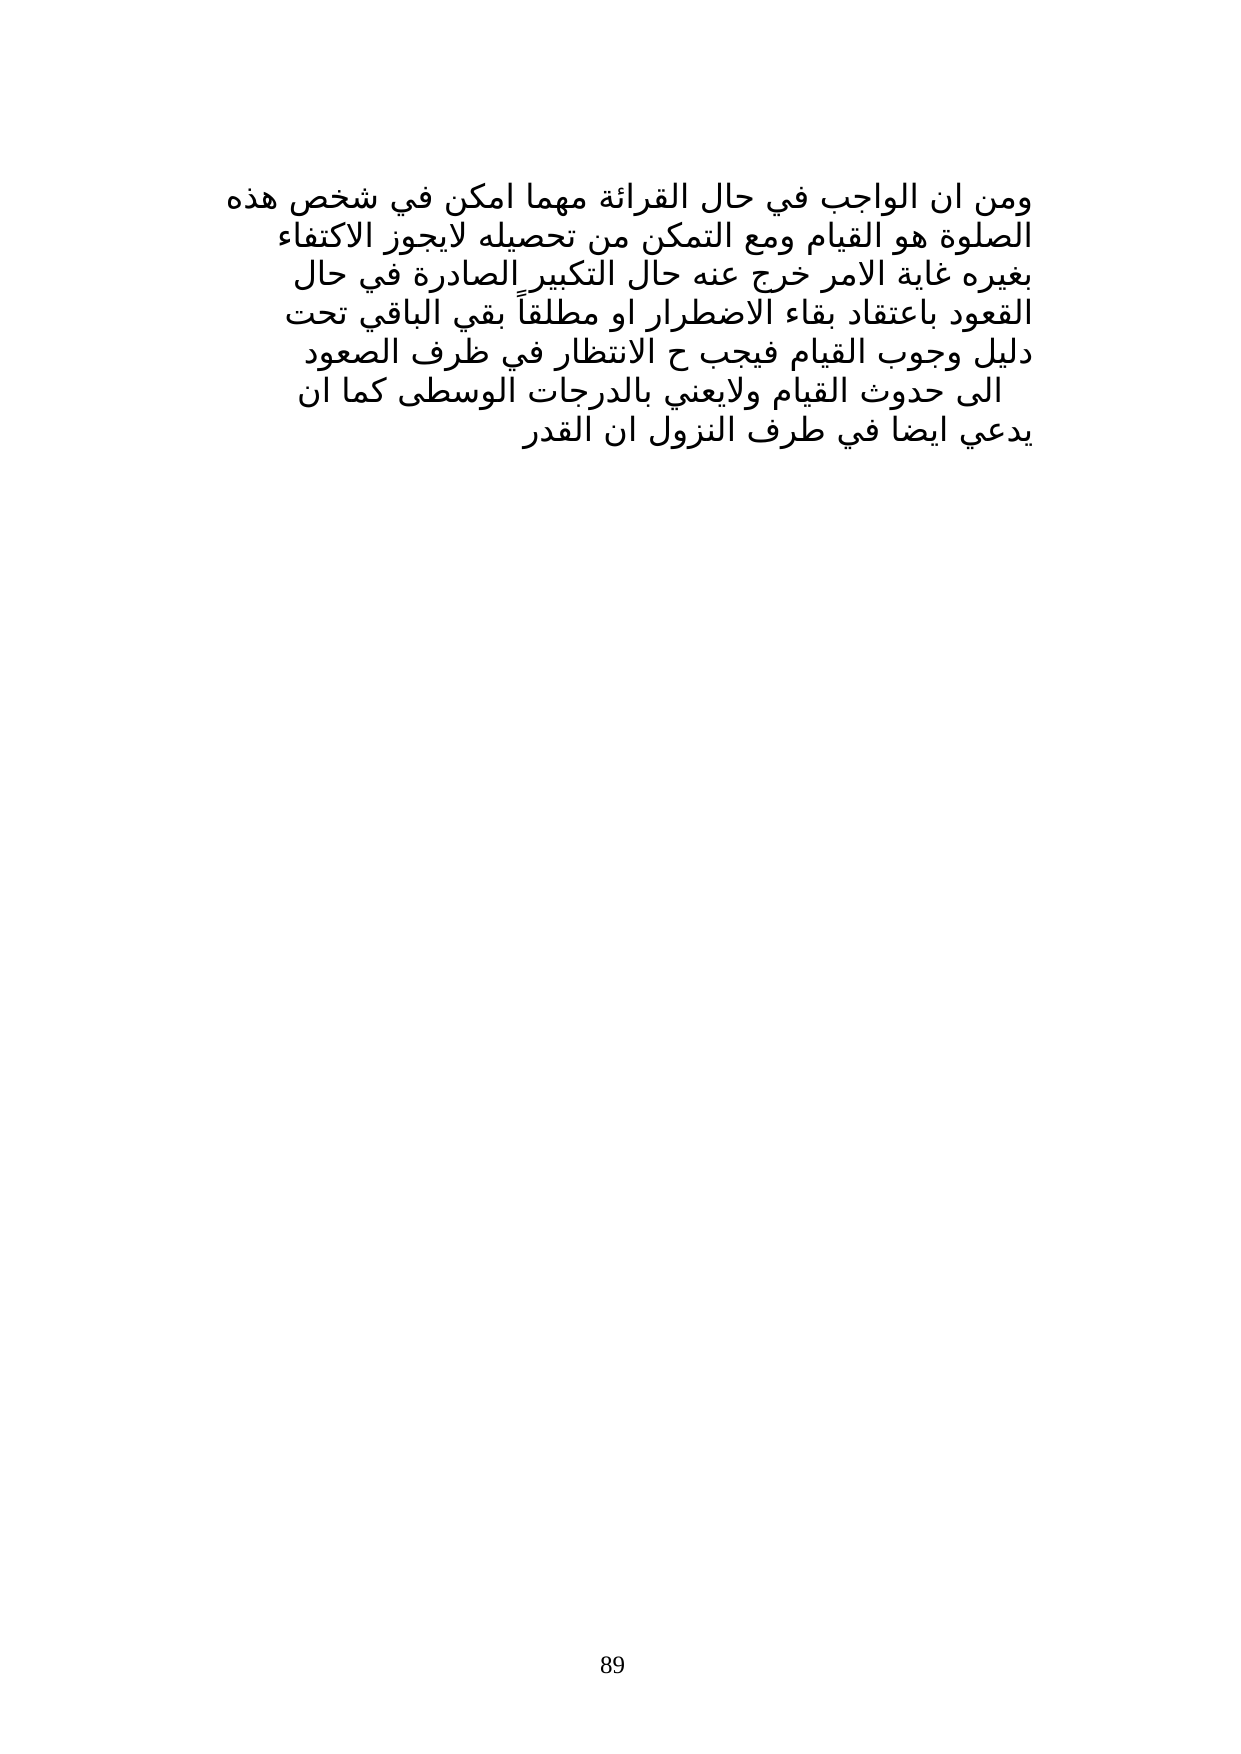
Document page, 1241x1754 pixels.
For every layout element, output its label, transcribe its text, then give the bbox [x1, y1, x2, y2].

text الى حدوث القيام ولايعني بالدرجات الوسطى كما ان يدعي ايضا في طرف النزول ان القدر [222, 371, 1033, 449]
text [222, 177, 1033, 371]
